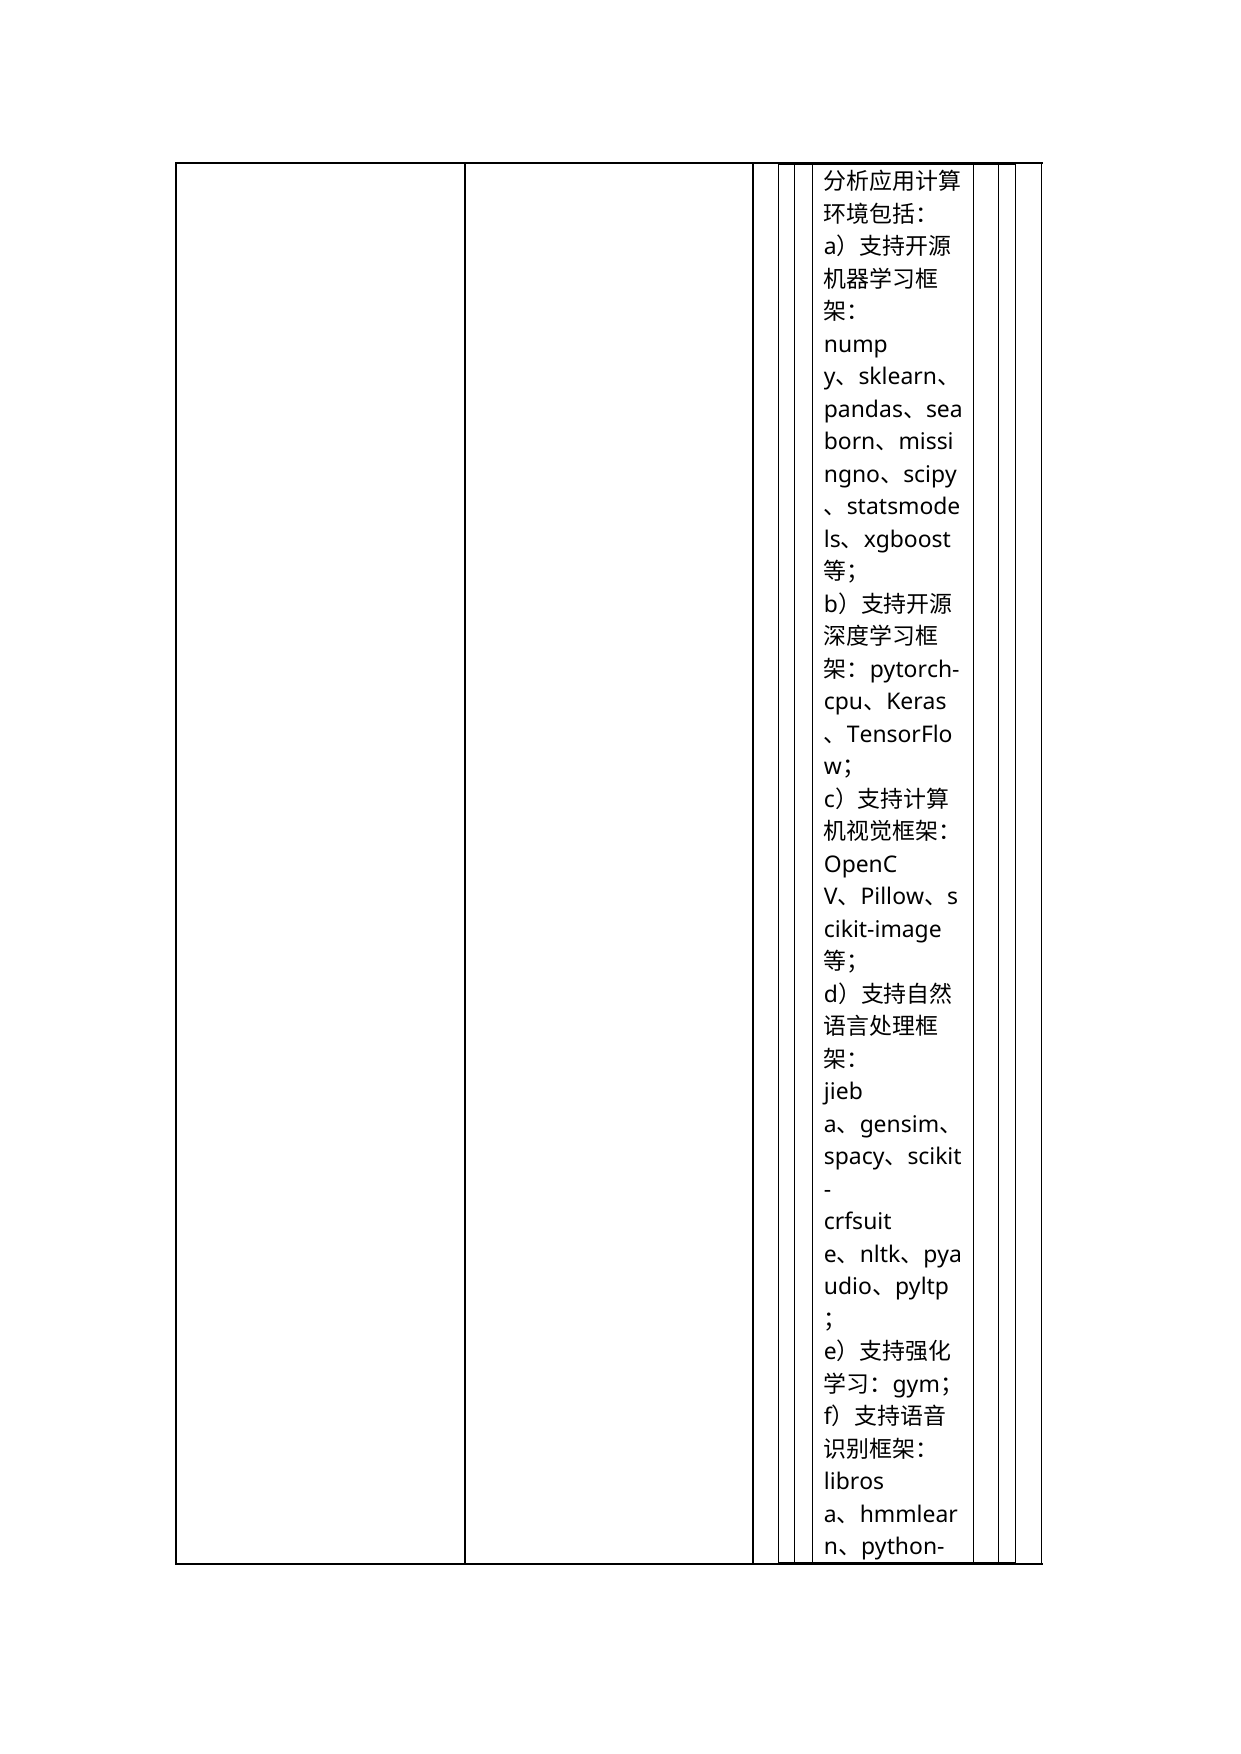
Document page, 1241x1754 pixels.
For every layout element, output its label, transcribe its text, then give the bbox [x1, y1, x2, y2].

table_cell [779, 165, 794, 1562]
table_cell [999, 165, 1015, 1562]
table_cell [974, 165, 998, 1562]
table_cell [795, 165, 812, 1562]
table_cell 1 [177, 164, 464, 1563]
table_cell [1016, 164, 1041, 1563]
table_cell [466, 164, 752, 1563]
table_cell [813, 165, 973, 1562]
table_cell [754, 164, 778, 1563]
